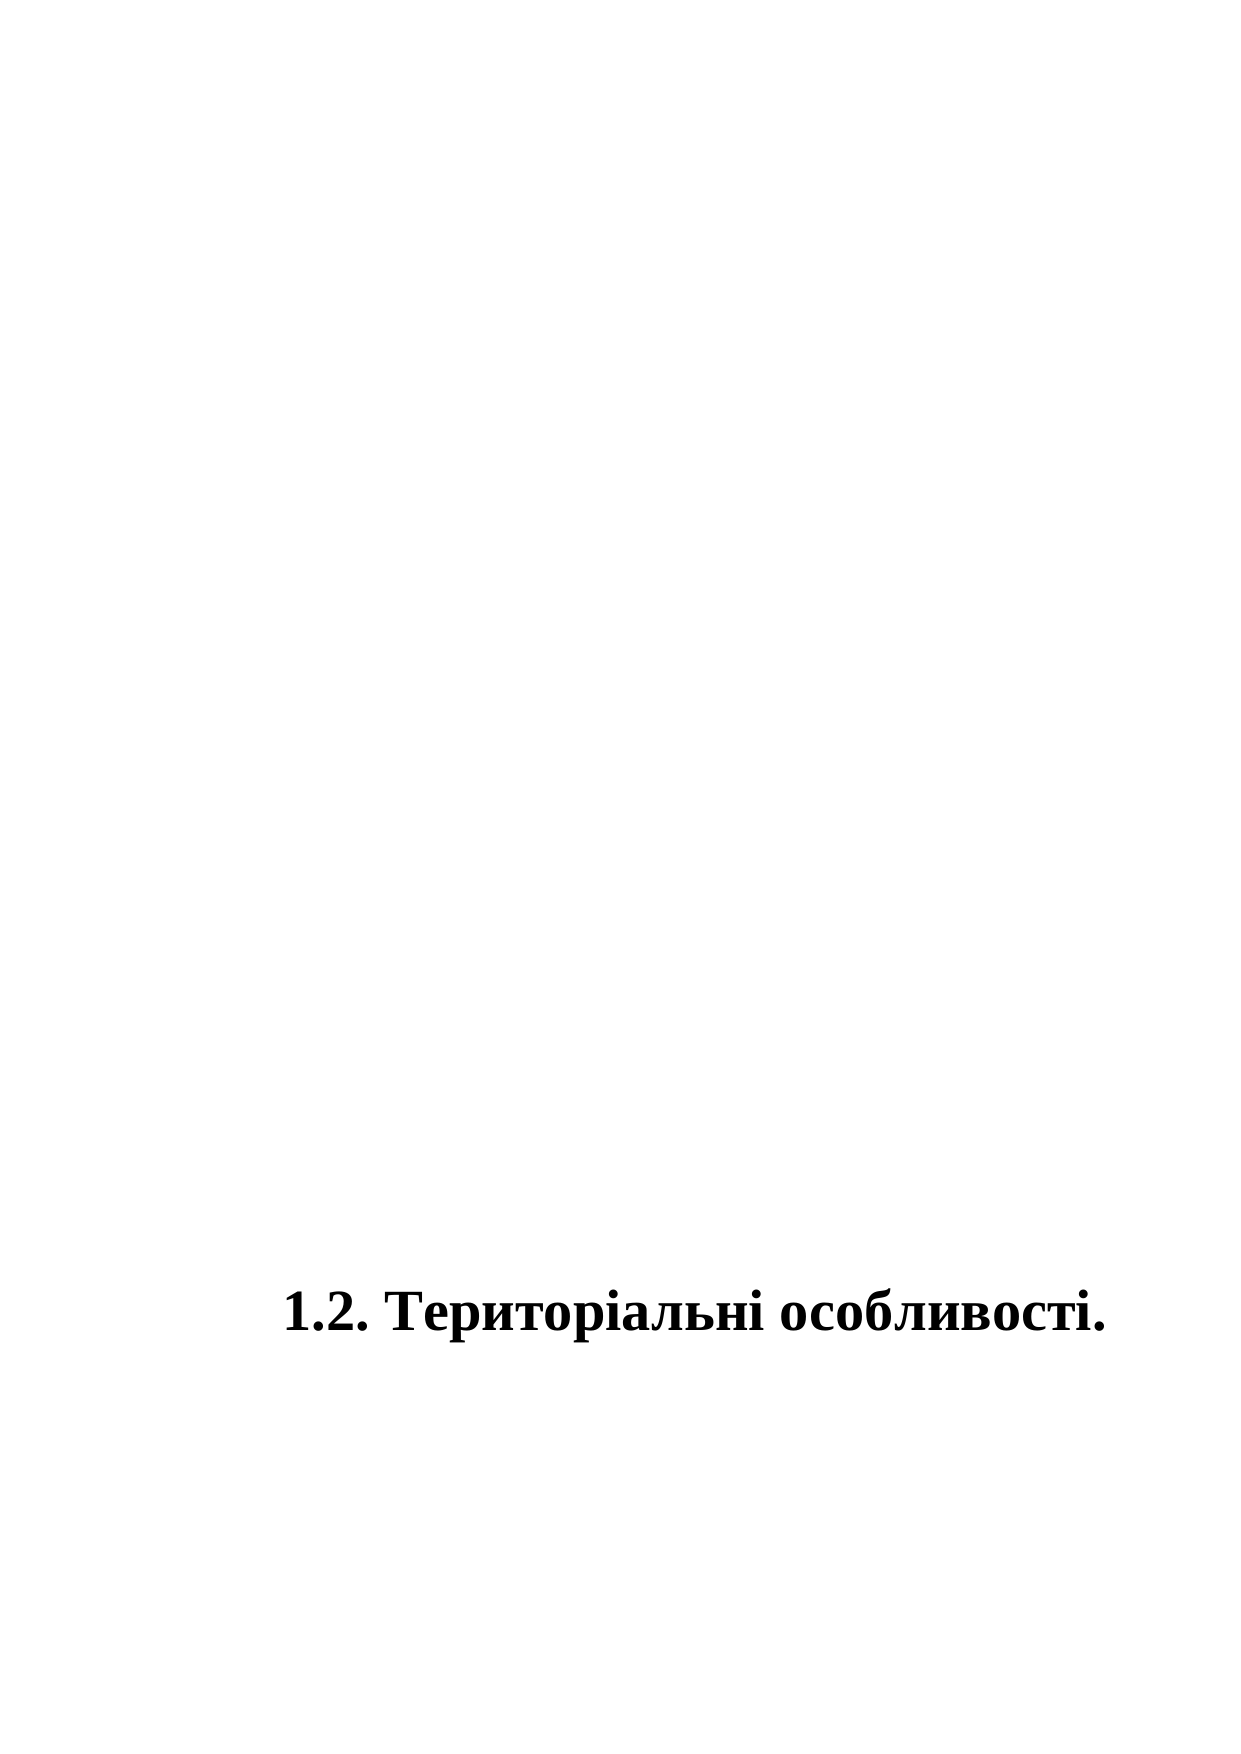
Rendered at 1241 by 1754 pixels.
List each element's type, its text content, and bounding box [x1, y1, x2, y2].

text 1.2. Територіальні особливості. [282, 1278, 1122, 1343]
